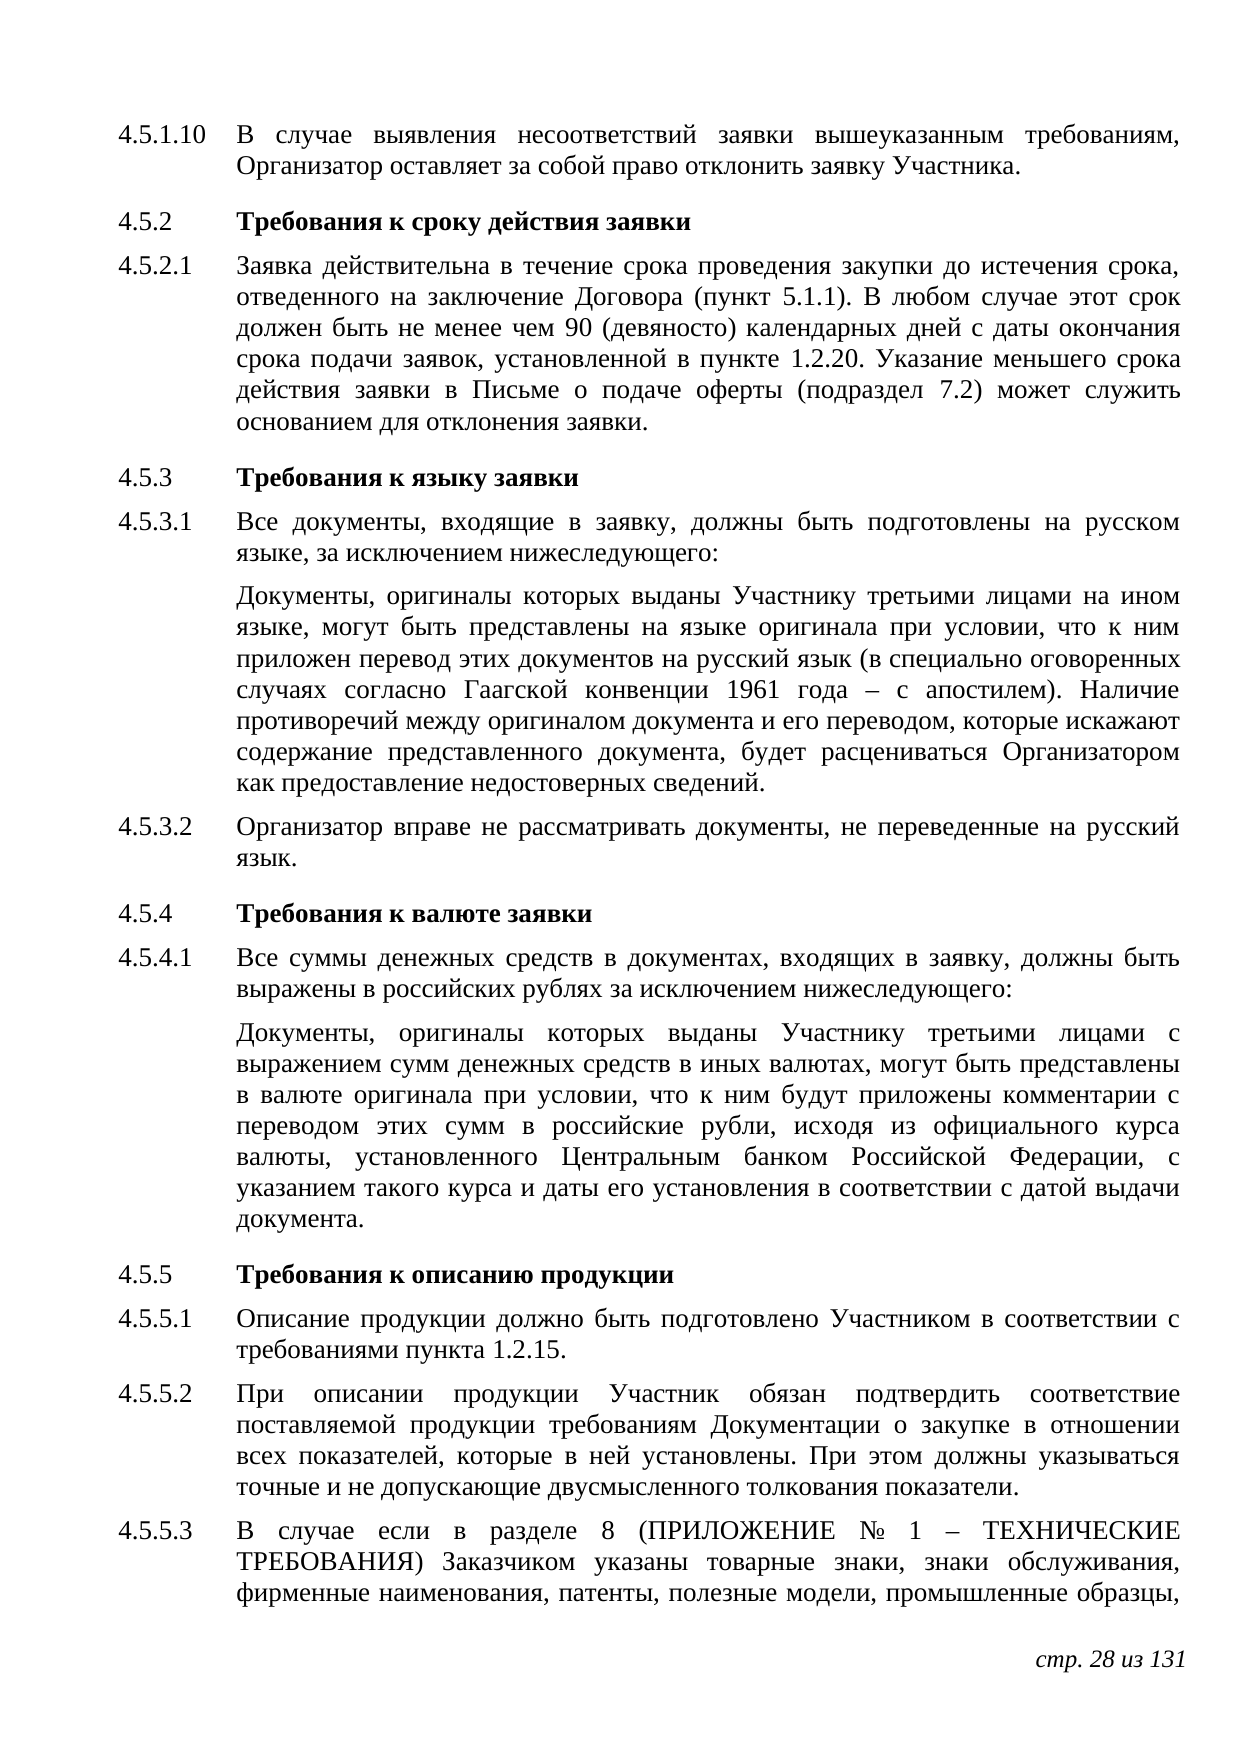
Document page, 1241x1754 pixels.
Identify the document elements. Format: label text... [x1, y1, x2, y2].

text Требования к валюте заявки [118, 897, 1181, 928]
list Все суммы денежных средств в документах, входящих в заявку, должны быть выражены в российских рублях за исключением нижеследующего: [118, 941, 1181, 1003]
text Требования к сроку действия заявки [118, 205, 1181, 237]
text Описание продукции должно быть подготовлено Участником в соответствии с требованиями пункта 1.2.15. [118, 1302, 1181, 1364]
text Документы, оригиналы которых выданы Участнику третьими лицами на ином языке, могут быть представлены на языке оригинала при условии, что к ним приложен перевод этих документов на русский язык (в специально оговоренных случаях согласно Гаагской конвенции 1961 года – с апостилем). Наличие противоречий между оригиналом документа и его переводом, которые искажают содержание представленного документа, будет расцениваться Организатором как предоставление недостоверных сведений. [236, 579, 1181, 797]
text Требования к языку заявки [118, 461, 1181, 492]
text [118, 1514, 1181, 1608]
text Заявка действительна в течение срока проведения закупки до истечения срока, отведенного на заключение Договора (пункт 5.1.1). В любом случае этот срок должен быть не менее чем 90 (девяносто) календарных дней с даты окончания срока подачи заявок, установленной в пункте 1.2.20. Указание меньшего срока действия заявки в Письме о подаче оферты (подраздел 7.2) может служить основанием для отклонения заявки. [118, 249, 1181, 436]
text Требования к описанию продукции [118, 1259, 1181, 1290]
text При описании продукции Участник обязан подтвердить соответствие поставляемой продукции требованиям Документации о закупке в отношении всех показателей, которые в ней установлены. При этом должны указываться точные и не допускающие двусмысленного толкования показатели. [118, 1377, 1181, 1502]
text Документы, оригиналы которых выданы Участнику третьими лицами с выражением сумм денежных средств в иных валютах, могут быть представлены в валюте оригинала при условии, что к ним будут приложены комментарии с переводом этих сумм в российские рубли, исходя из официального курса валюты, установленного Центральным банком Российской Федерации, с указанием такого курса и даты его установления в соответствии с датой выдачи документа. [236, 1016, 1181, 1234]
list Организатор вправе не рассматривать документы, не переведенные на русский язык. [118, 810, 1181, 872]
list Все документы, входящие в заявку, должны быть подготовлены на русском языке, за исключением нижеследующего: [118, 504, 1181, 567]
list В случае выявления несоответствий заявки вышеуказанным требованиям, Организатор оставляет за собой право отклонить заявку Участника. [118, 118, 1181, 180]
